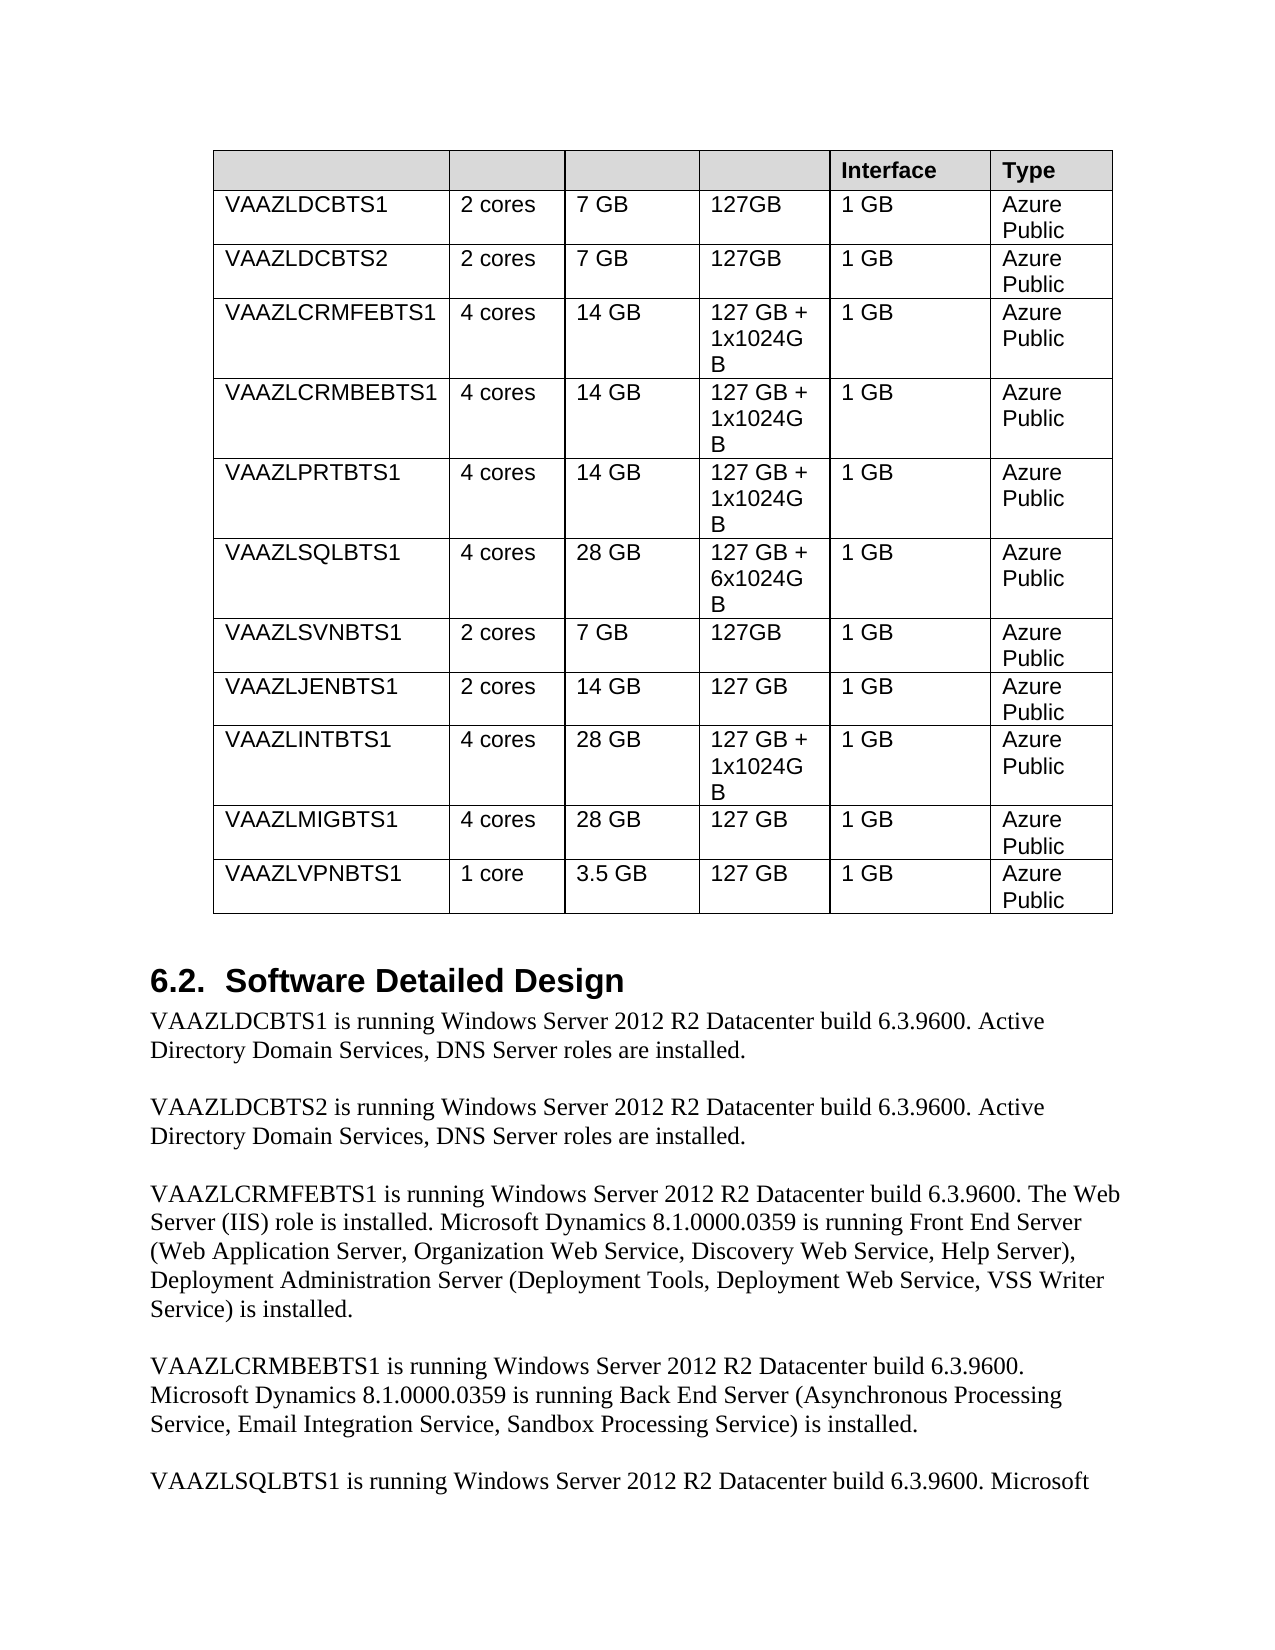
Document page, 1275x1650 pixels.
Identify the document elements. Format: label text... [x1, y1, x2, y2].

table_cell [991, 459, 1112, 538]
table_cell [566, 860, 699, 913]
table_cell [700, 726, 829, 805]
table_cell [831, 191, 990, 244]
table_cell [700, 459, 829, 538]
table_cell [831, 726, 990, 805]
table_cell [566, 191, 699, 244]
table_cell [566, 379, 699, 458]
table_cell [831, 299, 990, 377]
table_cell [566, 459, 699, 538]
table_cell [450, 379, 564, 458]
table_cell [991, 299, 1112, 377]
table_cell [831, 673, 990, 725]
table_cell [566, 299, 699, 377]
text VAAZLDCBTS1 is running Windows Server 2012 R2 Datacenter build 6.3.9600. Active Directory Domain Services, DNS Server roles are installed. [150, 1006, 1125, 1064]
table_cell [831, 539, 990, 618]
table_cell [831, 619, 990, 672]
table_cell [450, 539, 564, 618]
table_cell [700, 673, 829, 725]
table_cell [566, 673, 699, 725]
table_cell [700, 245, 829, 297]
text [150, 1466, 1125, 1495]
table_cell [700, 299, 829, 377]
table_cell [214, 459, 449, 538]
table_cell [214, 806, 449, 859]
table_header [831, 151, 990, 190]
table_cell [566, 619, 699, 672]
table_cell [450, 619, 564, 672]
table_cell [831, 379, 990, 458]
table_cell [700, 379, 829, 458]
text VAAZLCRMBEBTS1 is running Windows Server 2012 R2 Datacenter build 6.3.9600. Microsoft Dynamics 8.1.0000.0359 is running Back End Server (Asynchronous Processing Service, Email Integration Service, Sandbox Processing Service) is installed. [150, 1351, 1125, 1437]
text VAAZLCRMFEBTS1 is running Windows Server 2012 R2 Datacenter build 6.3.9600. The Web Server (IIS) role is installed. Microsoft Dynamics 8.1.0000.0359 is running Front End Server (Web Application Server, Organization Web Service, Discovery Web Service, Help Server), Deployment Administration Server (Deployment Tools, Deployment Web Service, VSS Writer Service) is installed. [150, 1179, 1125, 1322]
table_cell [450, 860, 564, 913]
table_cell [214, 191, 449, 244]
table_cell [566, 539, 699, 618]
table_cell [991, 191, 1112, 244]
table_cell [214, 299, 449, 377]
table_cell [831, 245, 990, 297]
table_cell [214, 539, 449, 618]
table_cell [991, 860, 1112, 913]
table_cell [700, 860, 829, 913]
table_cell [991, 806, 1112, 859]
subtitle Software Detailed Design [150, 961, 1125, 1000]
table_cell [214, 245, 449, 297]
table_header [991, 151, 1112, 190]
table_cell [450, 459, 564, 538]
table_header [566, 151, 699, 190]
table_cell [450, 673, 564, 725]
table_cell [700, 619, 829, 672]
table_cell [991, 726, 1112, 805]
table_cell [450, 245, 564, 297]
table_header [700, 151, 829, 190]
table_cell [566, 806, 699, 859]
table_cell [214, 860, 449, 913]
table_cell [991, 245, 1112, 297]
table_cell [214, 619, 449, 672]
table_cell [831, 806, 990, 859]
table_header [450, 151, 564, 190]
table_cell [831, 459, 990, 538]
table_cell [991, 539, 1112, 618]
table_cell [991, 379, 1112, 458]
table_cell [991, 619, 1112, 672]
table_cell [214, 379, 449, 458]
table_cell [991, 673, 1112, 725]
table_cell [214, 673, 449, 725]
text VAAZLDCBTS2 is running Windows Server 2012 R2 Datacenter build 6.3.9600. Active Directory Domain Services, DNS Server roles are installed. [150, 1092, 1125, 1150]
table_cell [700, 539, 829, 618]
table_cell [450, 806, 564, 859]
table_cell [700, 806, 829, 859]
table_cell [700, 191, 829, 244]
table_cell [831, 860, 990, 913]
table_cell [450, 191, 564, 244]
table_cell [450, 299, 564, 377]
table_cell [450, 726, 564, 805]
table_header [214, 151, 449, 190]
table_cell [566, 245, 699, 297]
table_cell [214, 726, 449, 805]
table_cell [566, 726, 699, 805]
